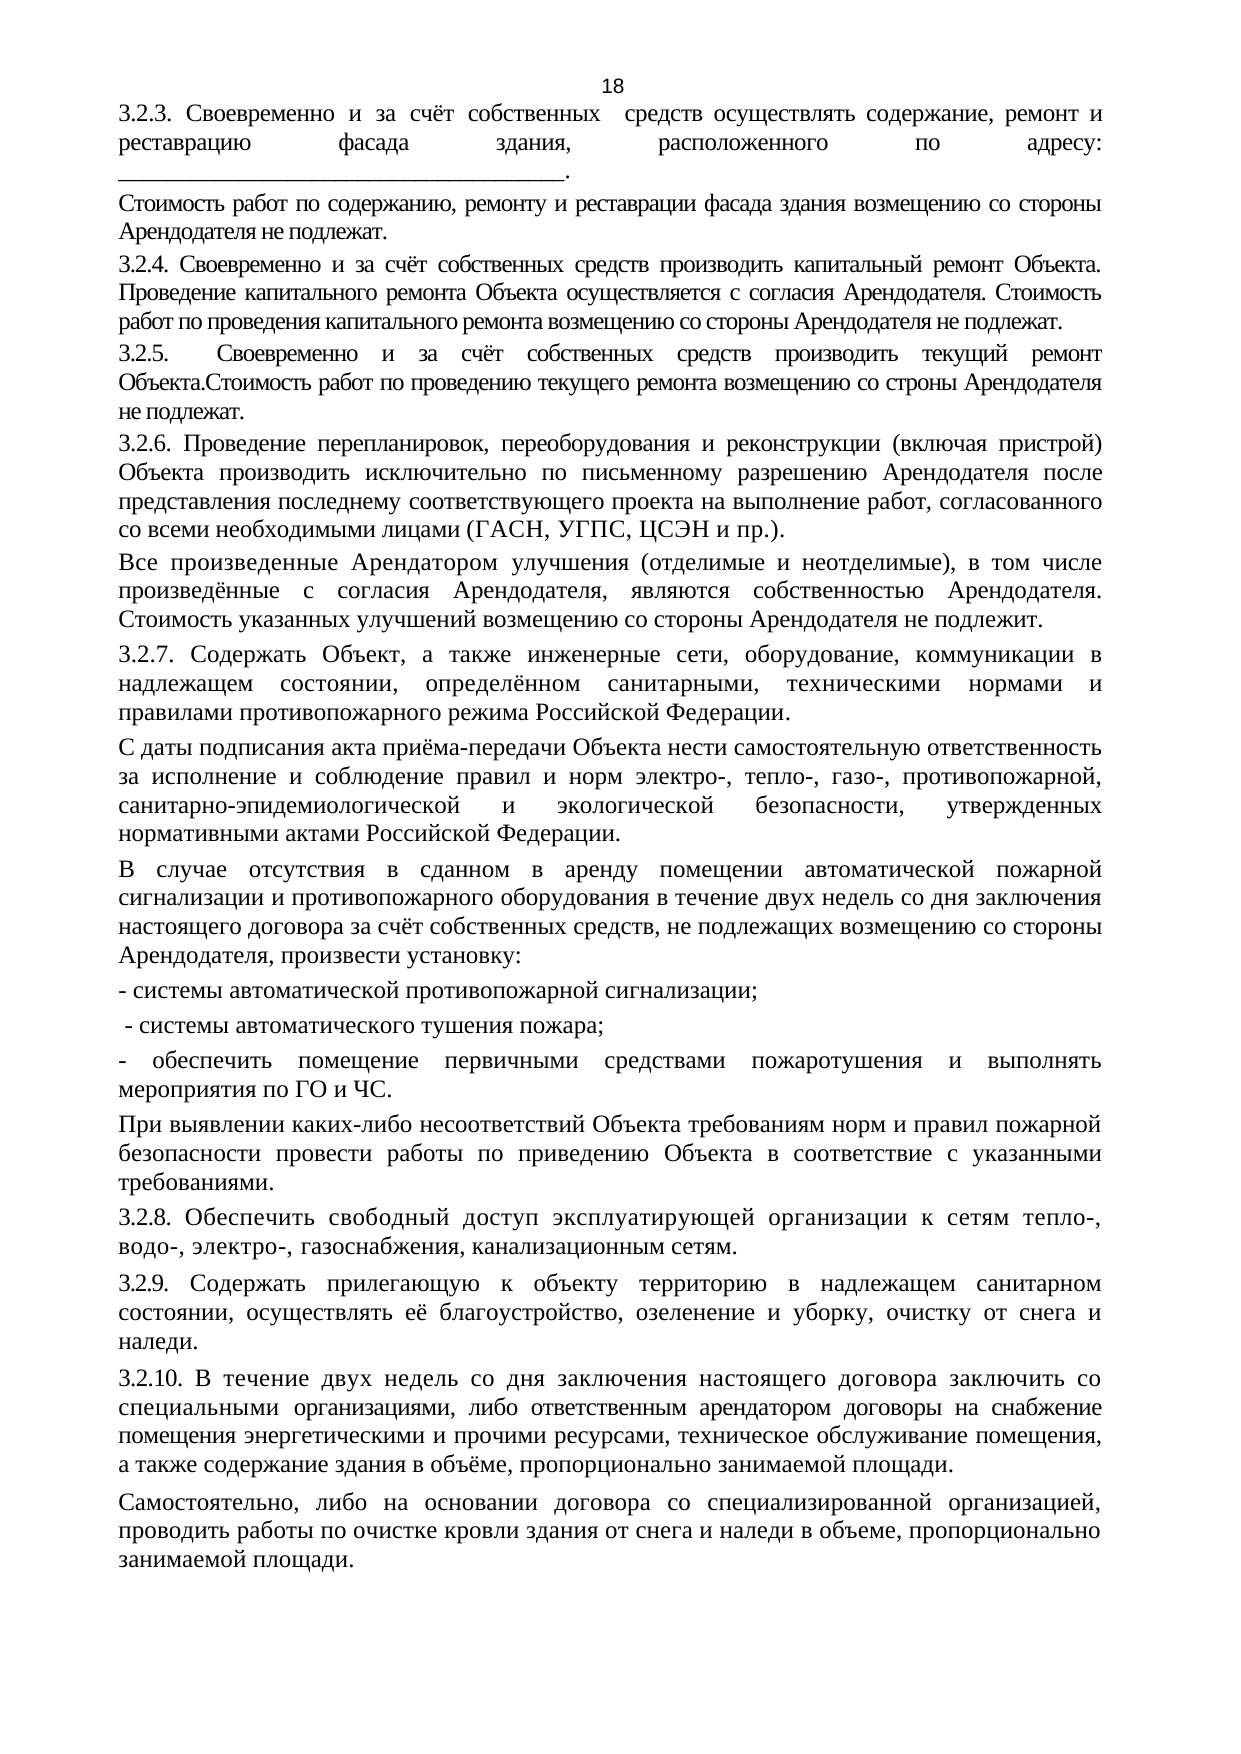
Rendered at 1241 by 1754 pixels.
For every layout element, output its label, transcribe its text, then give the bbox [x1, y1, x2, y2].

text - системы автоматической противопожарной сигнализации; [118, 975, 1103, 1004]
text - обеспечить помещение первичными средствами пожаротушения и выполнять мероприятия по ГО и ЧС. [118, 1046, 1103, 1103]
text 3.2.3. Своевременно и за счёт собственных средств осуществлять содержание, ремонт и реставрацию фасада здания, расположенного по адресу: ______________________________________. [118, 98, 1103, 184]
text Самостоятельно, либо на основании договора со специализированной организацией, проводить работы по очистке кровли здания от снега и наледи в объеме, пропорционально занимаемой площади. [118, 1487, 1103, 1573]
text 3.2.6. Проведение перепланировок, переоборудования и реконструкции (включая пристрой) Объекта производить исключительно по письменному разрешению Арендодателя после представления последнему соответствующего проекта на выполнение работ, согласованного со всеми необходимыми лицами (ГАСН, УГПС, ЦСЭН и пр.). [118, 428, 1103, 543]
text 3.2.8. Обеспечить свободный доступ эксплуатирующей организации к сетям тепло-, водо-, электро-, газоснабжения, канализационным сетям. [118, 1202, 1103, 1260]
text Все произведенные Арендатором улучшения (отделимые и неотделимые), в том числе произведённые с согласия Арендодателя, являются собственностью Арендодателя. Стоимость указанных улучшений возмещению со стороны Арендодателя не подлежит. [118, 547, 1103, 633]
text При выявлении каких-либо несоответствий Объекта требованиям норм и правил пожарной безопасности провести работы по приведению Объекта в соответствие с указанными требованиями. [118, 1109, 1103, 1196]
text С даты подписания акта приёма-передачи Объекта нести самостоятельную ответственность за исполнение и соблюдение правил и норм электро-, тепло-, газо-, противопожарной, санитарно-эпидемиологической и экологической безопасности, утвержденных нормативными актами Российской Федерации. [118, 732, 1103, 847]
text - системы автоматического тушения пожара; [118, 1010, 1103, 1039]
text Стоимость работ по содержанию, ремонту и реставрации фасада здания возмещению со стороны Арендодателя не подлежат. [118, 188, 1103, 245]
text 3.2.10. В течение двух недель со дня заключения настоящего договора заключить со специальными организациями, либо ответственным арендатором договоры на снабжение помещения энергетическими и прочими ресурсами, техническое обслуживание помещения, а также содержание здания в объёме, пропорционально занимаемой площади. [118, 1363, 1103, 1478]
text 3.2.4. Своевременно и за счёт собственных средств производить капитальный ремонт Объекта. Проведение капитального ремонта Объекта осуществляется с согласия Арендодателя. Стоимость работ по проведения капитального ремонта возмещению со стороны Арендодателя не подлежат. [118, 249, 1103, 335]
text 3.2.7. Содержать Объект, а также инженерные сети, оборудование, коммуникации в надлежащем состоянии, определённом санитарными, техническими нормами и правилами противопожарного режима Российской Федерации. [118, 639, 1103, 726]
text 3.2.9. Содержать прилегающую к объекту территорию в надлежащем санитарном состоянии, осуществлять её благоустройство, озеленение и уборку, очистку от снега и наледи. [118, 1268, 1103, 1354]
text 3.2.5. Своевременно и за счёт собственных средств производить текущий ремонт Объекта.Стоимость работ по проведению текущего ремонта возмещению со строны Арендодателя не подлежат. [118, 338, 1103, 425]
text В случае отсутствия в сданном в аренду помещении автоматической пожарной сигнализации и противопожарного оборудования в течение двух недель со дня заключения настоящего договора за счёт собственных средств, не подлежащих возмещению со стороны Арендодателя, произвести установку: [118, 854, 1103, 969]
